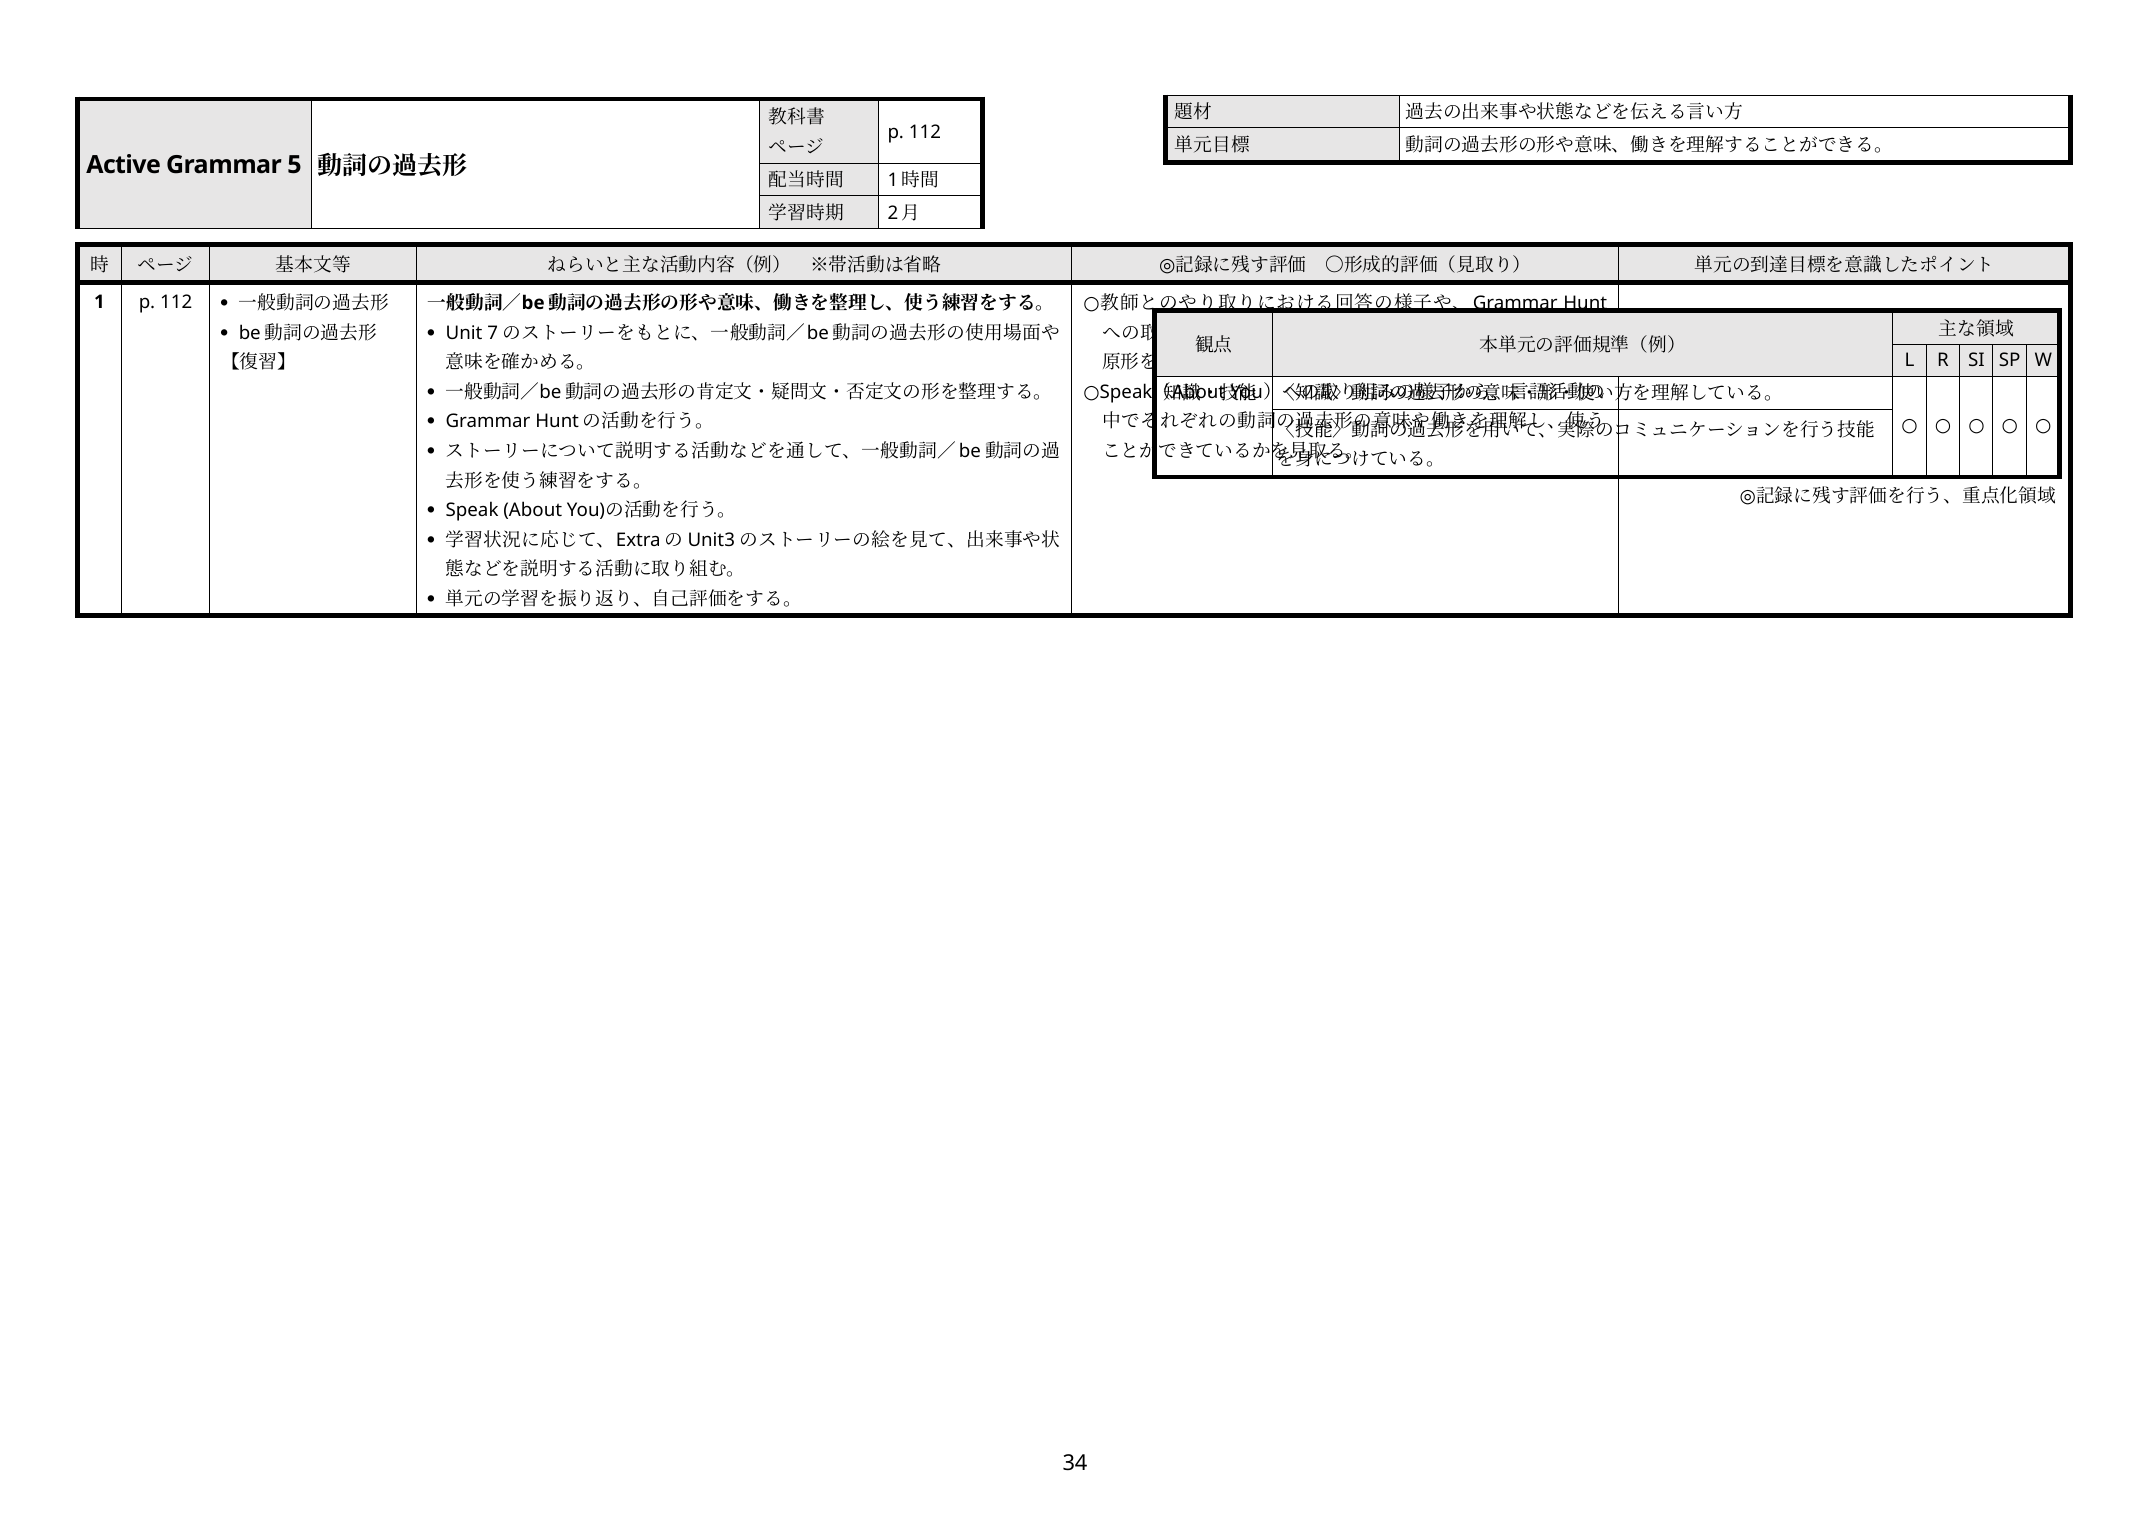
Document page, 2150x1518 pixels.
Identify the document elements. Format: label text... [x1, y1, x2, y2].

table_cell ○ [1960, 377, 1992, 474]
table_cell ○ [1993, 377, 2026, 474]
table_cell ○ [1893, 377, 1926, 474]
table_cell [1619, 285, 2068, 613]
table_cell ○ [1927, 377, 1959, 474]
table_cell SP [1993, 345, 2026, 376]
table_cell 1 [80, 285, 121, 613]
table_header 主な領域 [1893, 313, 2057, 344]
table_cell SI [1960, 345, 1992, 376]
table_cell 単元目標 [1168, 128, 1399, 160]
table_cell W [2027, 345, 2057, 376]
table_cell 知識・技能 [1157, 377, 1272, 474]
table_cell 学習時期 [760, 196, 878, 228]
table_cell 1時間 [879, 164, 980, 195]
table_cell 一般動詞／be動詞の過去形の形や意味、働きを整理し、使う練習をする。 Unit 7のストーリーをもとに、一般動詞／be動詞の過去形の使用場面や意味を確かめる。 一般動詞／be動詞の過去形の肯定文・疑問文・否定文の形を整理する。 Grammar Huntの活動を行う。 ストーリーについて説明する活動などを通して、一般動詞／be動詞の過去形を使う練習をする。 Speak (About You)の活動を行う。 学習状況に応じて、ExtraのUnit3のストーリーの絵を見て、出来事や状態などを説明する活動に取り組む。 単元の学習を振り返り、自己評価をする。 [417, 285, 1071, 613]
table_cell 〈技能〉動詞の過去形を用いて、実際のコミュニケーションを行う技能を身につけている。 [1273, 410, 1892, 474]
table_cell p. 112 [122, 285, 209, 613]
table_cell 過去の出来事や状態などを伝える言い方 [1400, 96, 2068, 127]
table_header p. 112 [879, 101, 980, 163]
table_header 本単元の評価規準（例） [1273, 313, 1892, 376]
table_cell L [1893, 345, 1926, 376]
table_cell 2月 [879, 196, 980, 228]
table_cell ○教師とのやり取りにおける回答の様子や、Grammar Huntへの取り組みの様子などから、それぞれの動詞の過去形と原形を理解することができているかを見取る。 ○Speak（About You）への取り組みの様子から、言語活動の中でそれぞれの動詞の過去形の意味や働きを理解し、使うことができているかを見取る。 [1072, 285, 1618, 613]
table_cell 題材 [1168, 96, 1399, 127]
table_cell ○ [2027, 377, 2057, 474]
table_header ◎記録に残す評価 〇形成的評価（見取り） [1072, 247, 1618, 280]
table_cell 動詞の過去形の形や意味、働きを理解することができる。 [1400, 128, 2068, 160]
table_header 観点 [1157, 313, 1272, 376]
table_header 動詞の過去形 [312, 101, 759, 228]
table_header Active Grammar 5 [80, 101, 311, 228]
table_header ねらいと主な活動内容（例） ※帯活動は省略 [417, 247, 1071, 280]
table_cell R [1927, 345, 1959, 376]
table_header ページ [122, 247, 209, 280]
table_cell 〈知識〉動詞の過去形の意味・形・使い方を理解している。 [1273, 377, 1892, 408]
table_header 単元の到達目標を意識したポイント [1619, 247, 2068, 280]
table_header 教科書 ページ [760, 101, 878, 163]
table_cell 配当時間 [760, 164, 878, 195]
table_header 時 [80, 247, 121, 280]
table_header 基本文等 [210, 247, 416, 280]
table_cell 一般動詞の過去形 be動詞の過去形 【復習】 [210, 285, 416, 613]
table_cell ◎記録に残す評価を行う、重点化領域 [1155, 479, 2060, 511]
